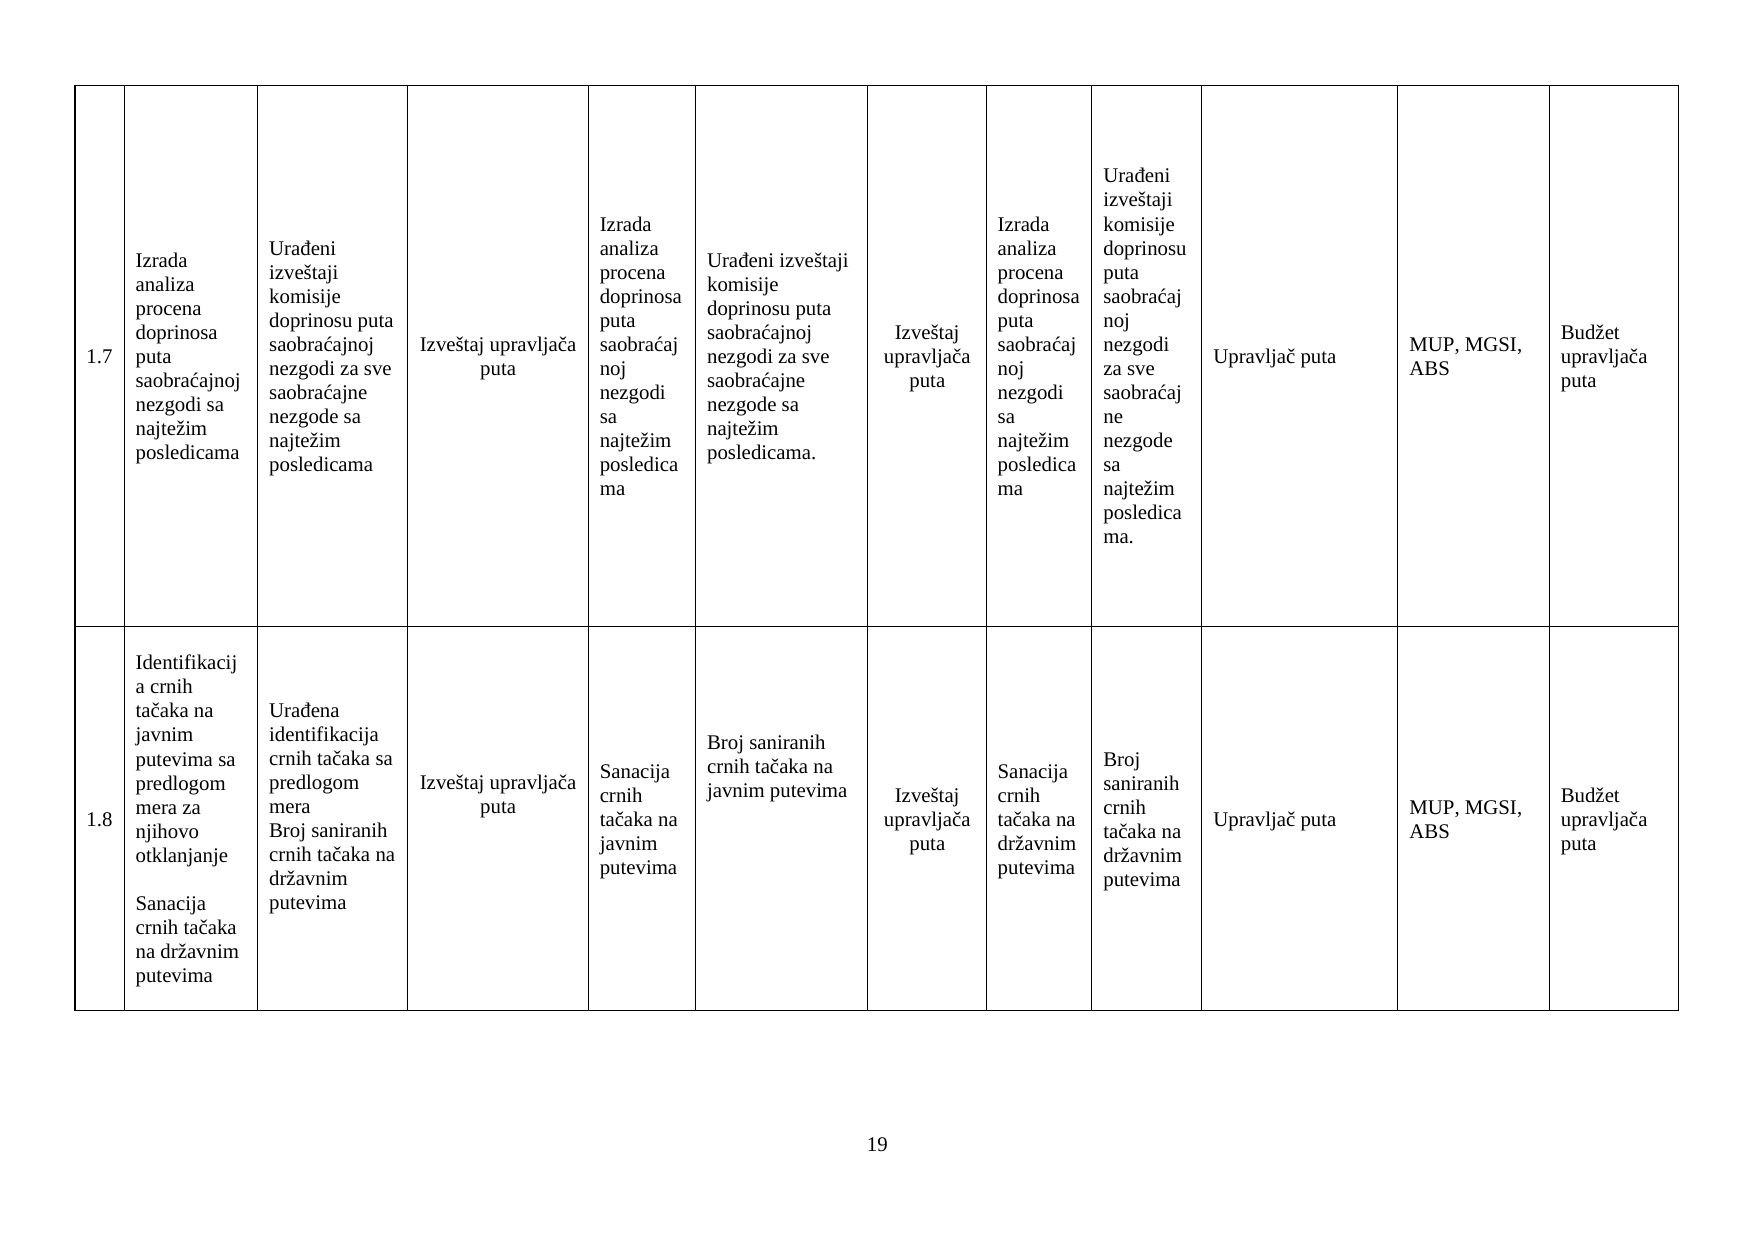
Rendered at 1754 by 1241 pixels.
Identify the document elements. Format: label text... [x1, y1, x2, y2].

table_cell Upravljač puta [1202, 86, 1397, 626]
table_cell Budžet upravljača puta [1550, 627, 1678, 1010]
table_cell Sanacija crnih tačaka na javnim putevima [589, 627, 695, 1010]
table_cell Izveštaj upravljača puta [868, 627, 986, 1010]
table_cell Urađena identifikacija crnih tačaka sa predlogom mera Broj saniranih crnih tačaka na državnim putevima [258, 627, 407, 985]
table_cell Izveštaj upravljača puta [868, 86, 986, 626]
table_cell Urađeni izveštaji komisije doprinosu puta saobraćajnoj nezgodi za sve saobraćajne nezgode sa najtežim posledicama. [696, 86, 867, 626]
table_cell Urađeni izveštaji komisije doprinosu puta saobraćajnoj nezgodi za sve saobraćajne nezgode sa najtežim posledicama [258, 86, 407, 626]
table_cell Izrada analiza procena doprinosa puta saobraćajnoj nezgodi sa najtežim posledicama [987, 86, 1091, 626]
table_cell MUP, MGSI, ABS [1398, 627, 1549, 1010]
table_cell [696, 904, 867, 1010]
table_cell 1.7 [76, 86, 124, 626]
table_cell Izveštaj upravljača puta [408, 627, 588, 961]
table_cell Broj saniranih crnih tačaka na javnim putevima [696, 627, 867, 904]
table_cell [408, 961, 588, 1010]
table_cell 1.8 [76, 627, 124, 1010]
table_cell Izveštaj upravljača puta [408, 86, 588, 626]
table_cell MUP, MGSI, ABS [1398, 86, 1549, 626]
table_cell Izrada analiza procena doprinosa puta saobraćajnoj nezgodi sa najtežim posledicama [125, 86, 257, 626]
table_cell [258, 985, 407, 1010]
table_cell Upravljač puta [1202, 627, 1397, 1010]
table_cell Identifikacija crnih tačaka na javnim putevima sa predlogom mera za njihovo otklanjanje Sanacija crnih tačaka na državnim putevima [125, 627, 257, 1010]
table_cell Broj saniranih crnih tačaka na državnim putevima [1092, 627, 1201, 1010]
table_cell Izrada analiza procena doprinosa puta saobraćajnoj nezgodi sa najtežim posledicama [589, 86, 695, 626]
table_cell Sanacija crnih tačaka na državnim putevima [987, 627, 1091, 1010]
table_cell Budžet upravljača puta [1550, 86, 1678, 626]
table_cell Urađeni izveštaji komisije doprinosu puta saobraćajnoj nezgodi za sve saobraćajne nezgode sa najtežim posledicama. [1092, 86, 1201, 626]
